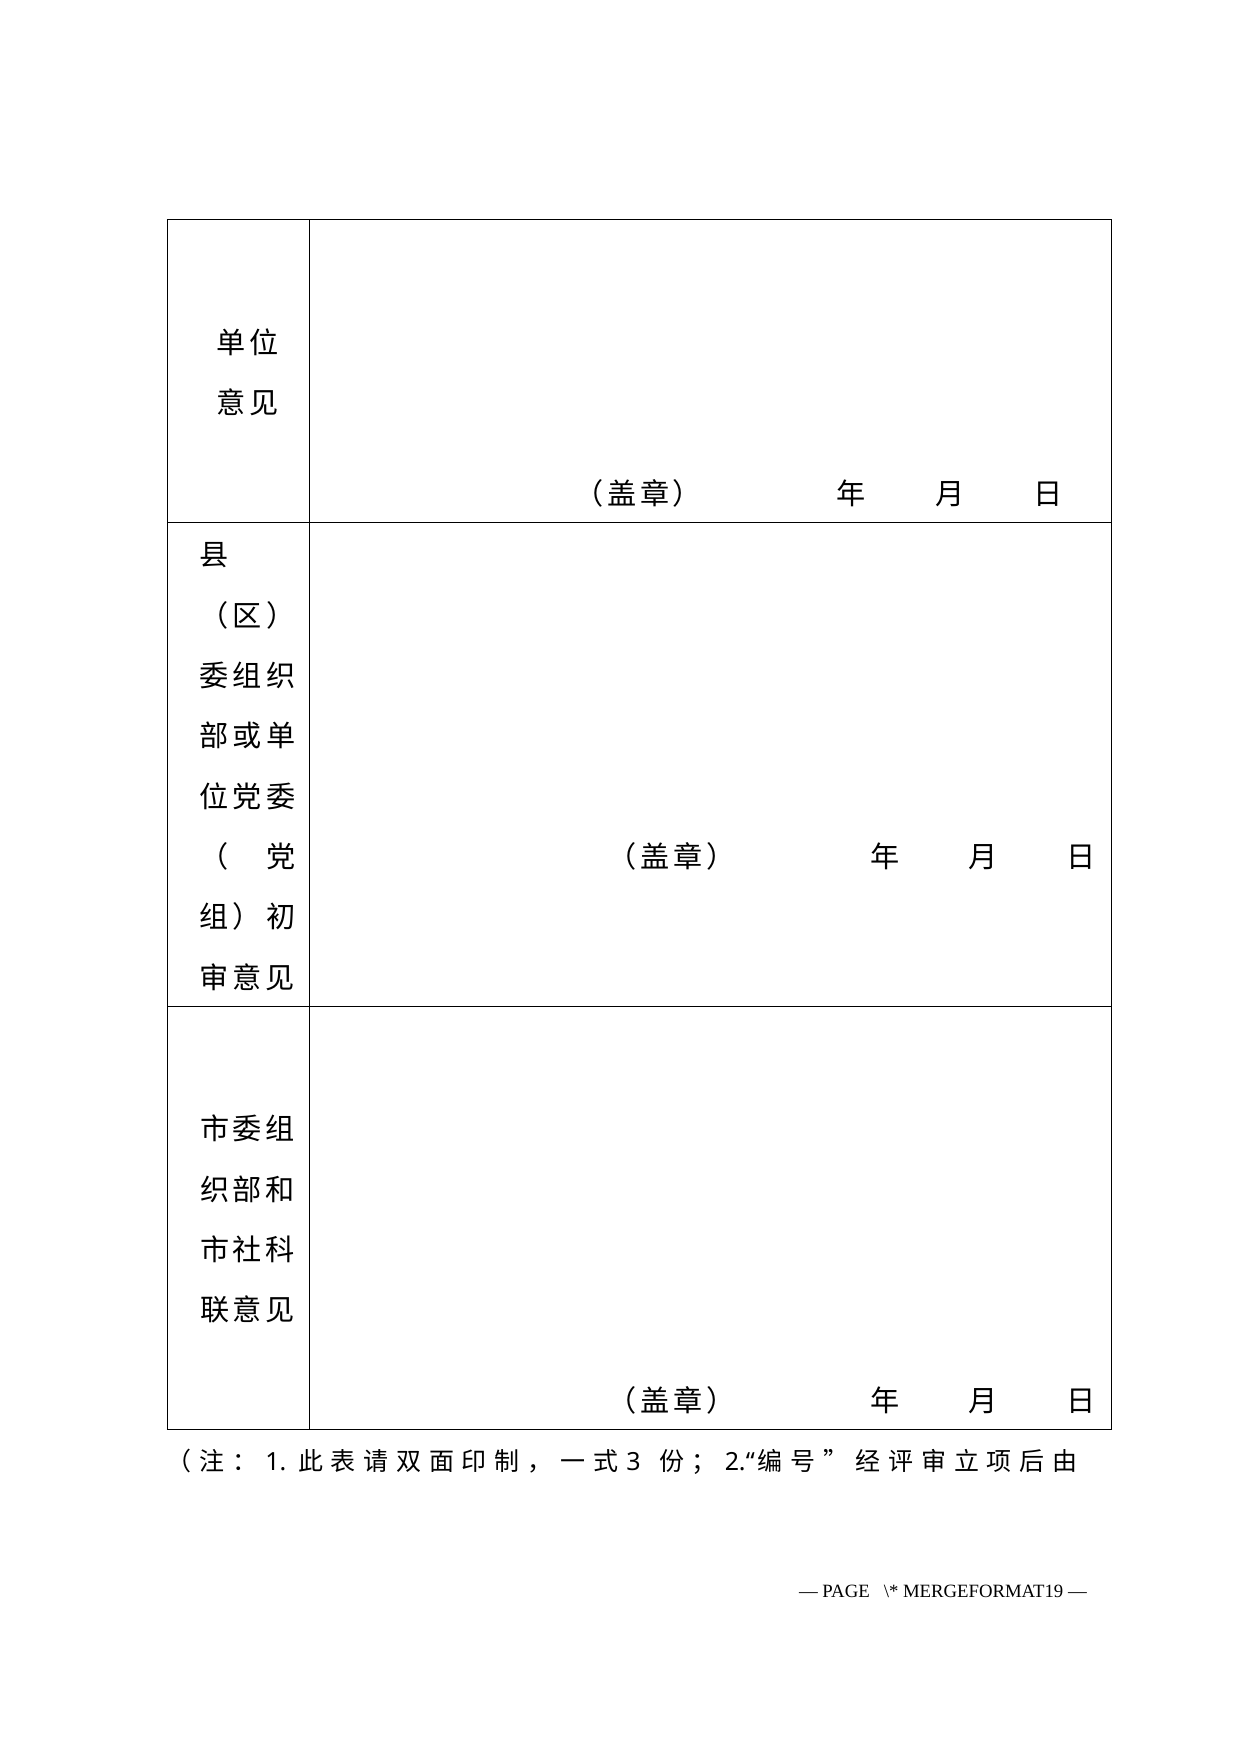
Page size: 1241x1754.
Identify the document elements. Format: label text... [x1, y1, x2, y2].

table_cell （盖章） 年 月 日 [310, 523, 1111, 1006]
table_header （盖章） 年 月 日 [310, 220, 1111, 522]
table_cell （盖章） 年 月 日 [310, 1007, 1111, 1429]
table_cell 县（区）委组织部或单位党委（党组）初审意见 [168, 523, 309, 1006]
table_cell 市委组织部和市社科联意见 [168, 1007, 309, 1429]
table_header 所在 单位 意见 [168, 220, 309, 522]
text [167, 1430, 1085, 1490]
